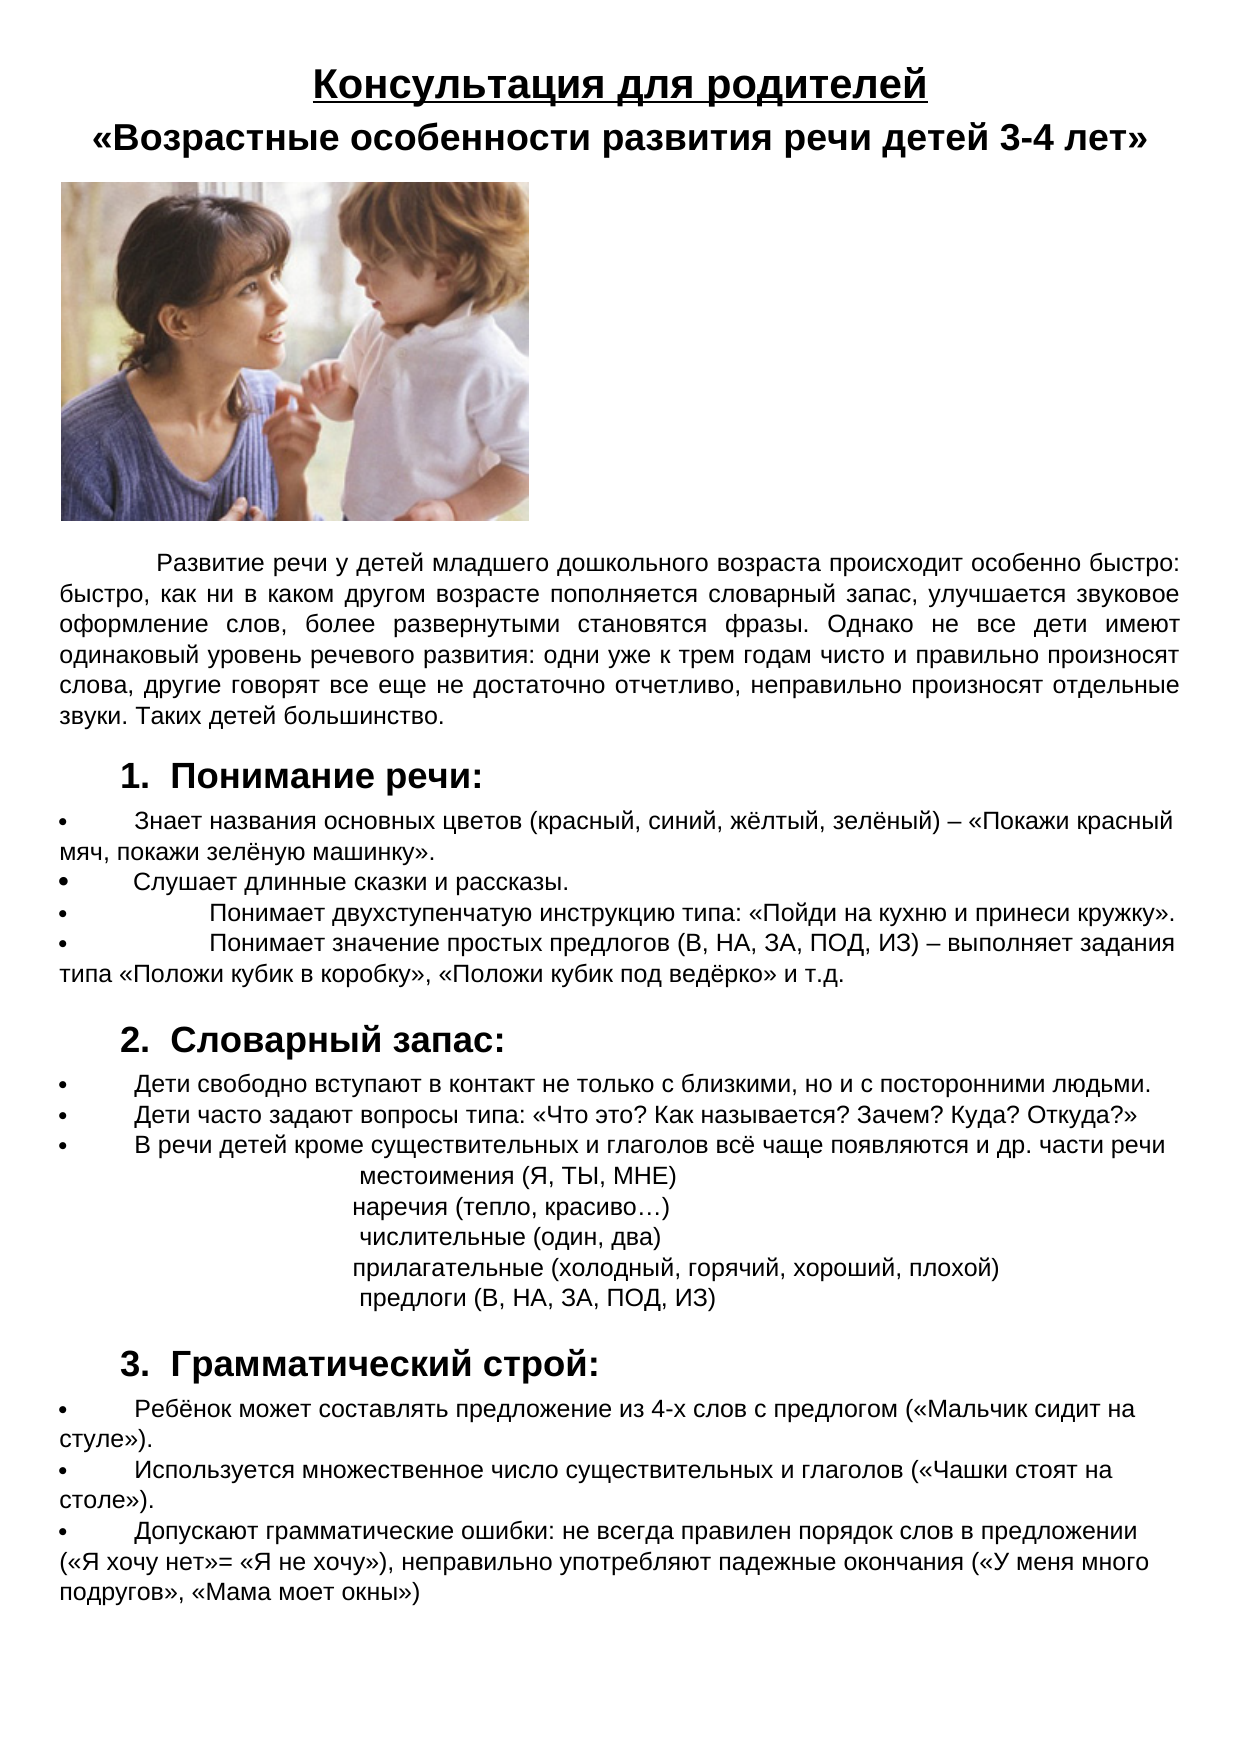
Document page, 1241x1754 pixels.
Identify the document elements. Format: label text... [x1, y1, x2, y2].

text «Возрастные особенности развития речи детей 3-4 лет» [59, 115, 1181, 158]
text 2. Словарный запас: [59, 1018, 1181, 1060]
text 3. Грамматический строй: [59, 1342, 1181, 1384]
list Дети свободно вступают в контакт не только с близкими, но и с посторонними людьми. [59, 1068, 1181, 1098]
text числительные (один, два) [59, 1220, 1181, 1251]
list Ребёнок может составлять предложение из 4-х слов с предлогом («Мальчик сидит на стуле»). [59, 1392, 1181, 1453]
picture [61, 182, 529, 521]
list Знает названия основных цветов (красный, синий, жёлтый, зелёный) – «Покажи красный мяч, покажи зелёную машинку». [59, 804, 1181, 865]
list Используется множественное число существительных и глаголов («Чашки стоят на столе»). [59, 1453, 1181, 1514]
text Развитие речи у детей младшего дошкольного возраста происходит особенно быстро: быстро, как ни в каком другом возрасте пополняется словарный запас, улучшается звуковое оформление слов, более развернутыми становятся фразы. Однако не все дети имеют одинаковый уровень речевого развития: одни уже к трем годам чисто и правильно произносят слова, другие говорят все еще не достаточно отчетливо, неправильно произносят отдельные звуки. Таких детей большинство. [59, 546, 1181, 729]
text прилагательные (холодный, горячий, хороший, плохой) [59, 1251, 1181, 1281]
list Понимает значение простых предлогов (В, НА, ЗА, ПОД, ИЗ) – выполняет задания типа «Положи кубик в коробку», «Положи кубик под ведёрко» и т.д. [59, 926, 1181, 987]
list Слушает длинные сказки и рассказы. [59, 865, 1181, 896]
list Допускают грамматические ошибки: не всегда правилен порядок слов в предложении («Я хочу нет»= «Я не хочу»), неправильно употребляют падежные окончания («У меня много подругов», «Мама моет окны») [59, 1514, 1181, 1606]
list Понимает двухступенчатую инструкцию типа: «Пойди на кухню и принеси кружку». [59, 896, 1181, 926]
text местоимения (Я, ТЫ, МНЕ) [59, 1159, 1181, 1190]
text 1. Понимание речи: [59, 754, 1181, 796]
list В речи детей кроме существительных и глаголов всё чаще появляются и др. части речи [59, 1129, 1181, 1159]
text наречия (тепло, красиво…) [59, 1190, 1181, 1220]
text Консультация для родителей [59, 59, 1181, 107]
list Дети часто задают вопросы типа: «Что это? Как называется? Зачем? Куда? Откуда?» [59, 1098, 1181, 1129]
text предлоги (В, НА, ЗА, ПОД, ИЗ) [59, 1281, 1181, 1312]
